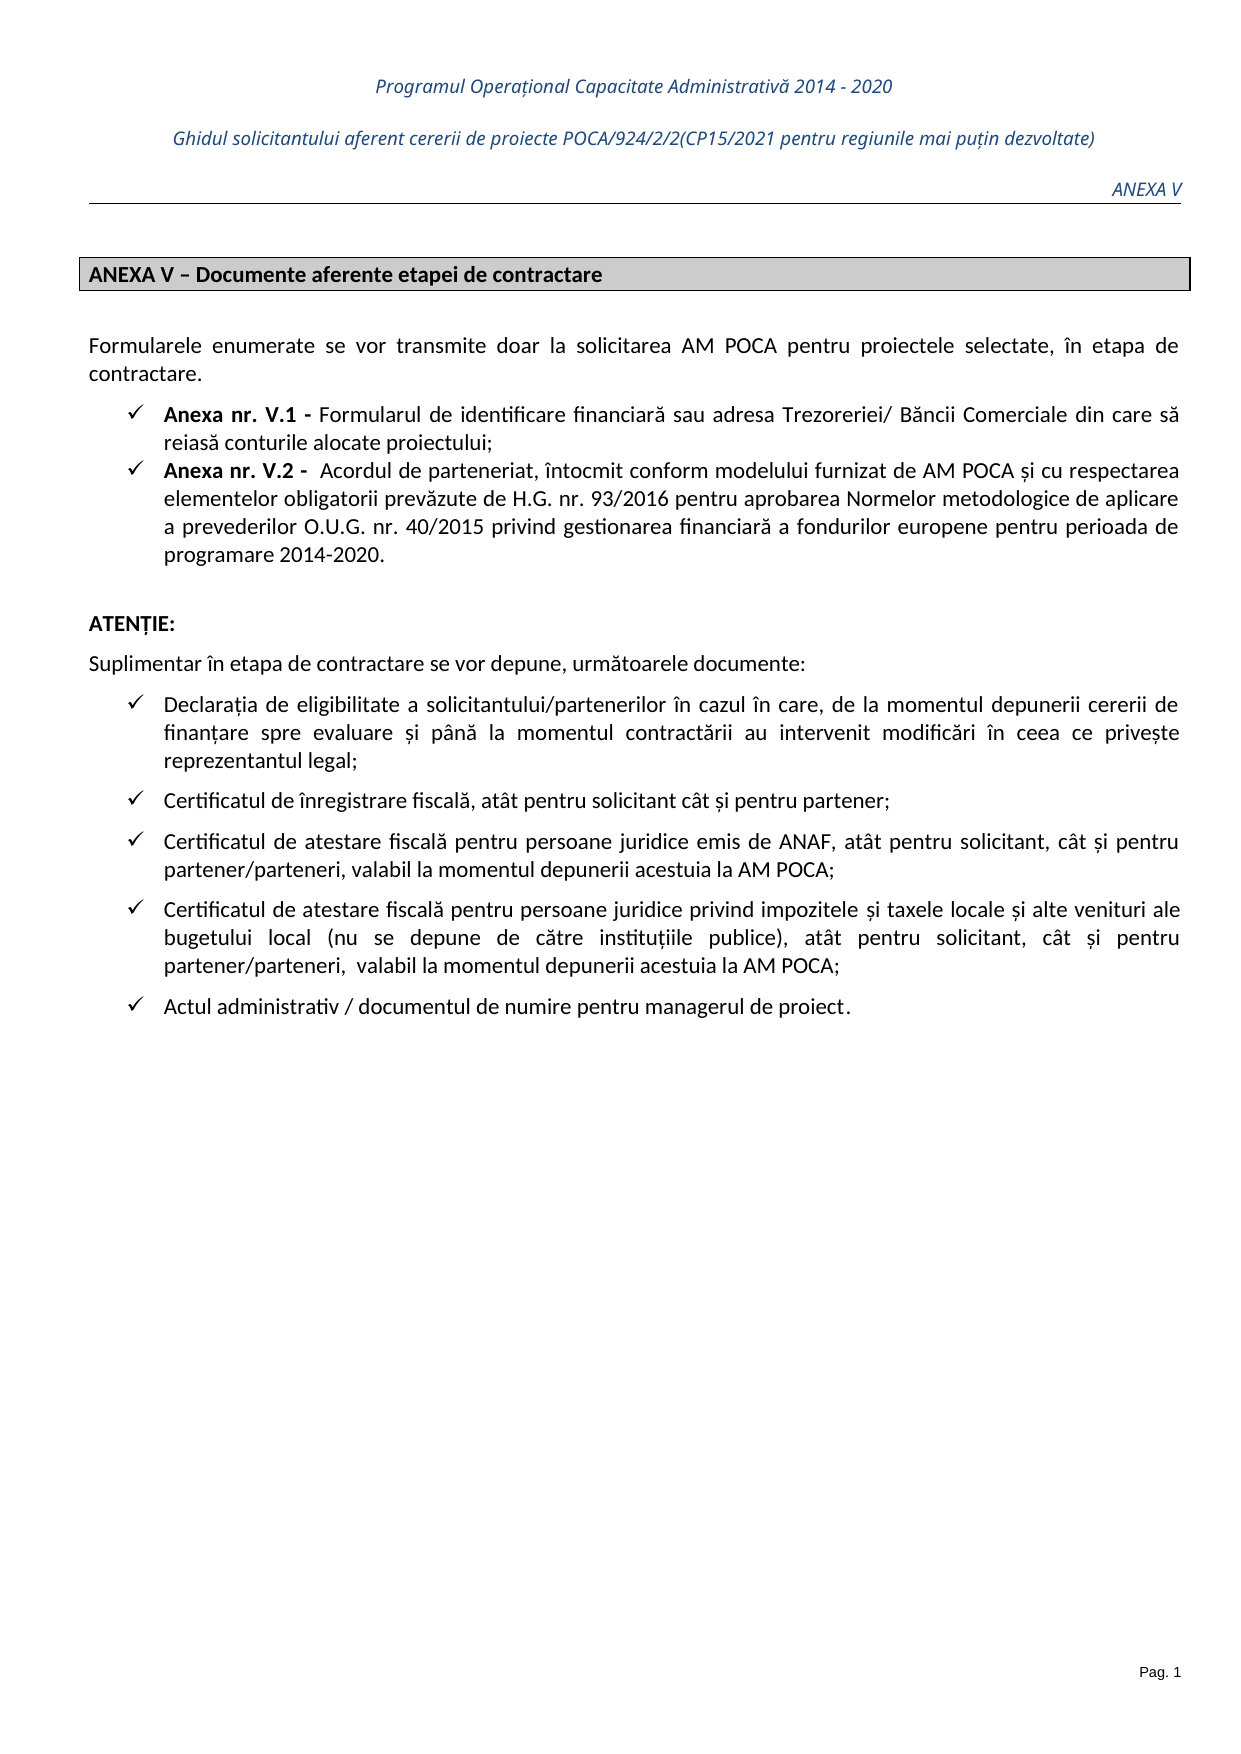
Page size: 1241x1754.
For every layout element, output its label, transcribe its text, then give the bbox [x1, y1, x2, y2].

text ATENȚIE: [89, 609, 1181, 637]
list Anexa nr. V.1 - Formularul de identificare financiară sau adresa Trezoreriei/ Băncii Comerciale din care să reiasă conturile alocate proiectului; [126, 400, 1181, 456]
list Certificatul de înregistrare fiscală, atât pentru solicitant cât și pentru partener; [126, 786, 1181, 814]
text Formularele enumerate se vor transmite doar la solicitarea AM POCA pentru proiectele selectate, în etapa de contractare. [89, 331, 1181, 387]
list Declarația de eligibilitate a solicitantului/partenerilor în cazul în care, de la momentul depunerii cererii de finanțare spre evaluare și până la momentul contractării au intervenit modificări în ceea ce privește reprezentantul legal; [126, 690, 1181, 774]
list Certificatul de atestare fiscală pentru persoane juridice privind impozitele şi taxele locale şi alte venituri ale bugetului local (nu se depune de către instituțiile publice), atât pentru solicitant, cât și pentru partener/parteneri, valabil la momentul depunerii acestuia la AM POCA; [126, 895, 1181, 979]
text Suplimentar în etapa de contractare se vor depune, următoarele documente: [89, 649, 1181, 677]
list Certificatul de atestare fiscală pentru persoane juridice emis de ANAF, atât pentru solicitant, cât și pentru partener/parteneri, valabil la momentul depunerii acestuia la AM POCA; [126, 827, 1181, 883]
list Actul administrativ / documentul de numire pentru managerul de proiect. [126, 992, 1181, 1020]
subtitle ANEXA V – Documente aferente etapei de contractare [80, 258, 1189, 290]
list Anexa nr. V.2 - Acordul de parteneriat, întocmit conform modelului furnizat de AM POCA și cu respectarea elementelor obligatorii prevăzute de H.G. nr. 93/2016 pentru aprobarea Normelor metodologice de aplicare a prevederilor O.U.G. nr. 40/2015 privind gestionarea financiară a fondurilor europene pentru perioada de programare 2014-2020. [126, 456, 1181, 568]
